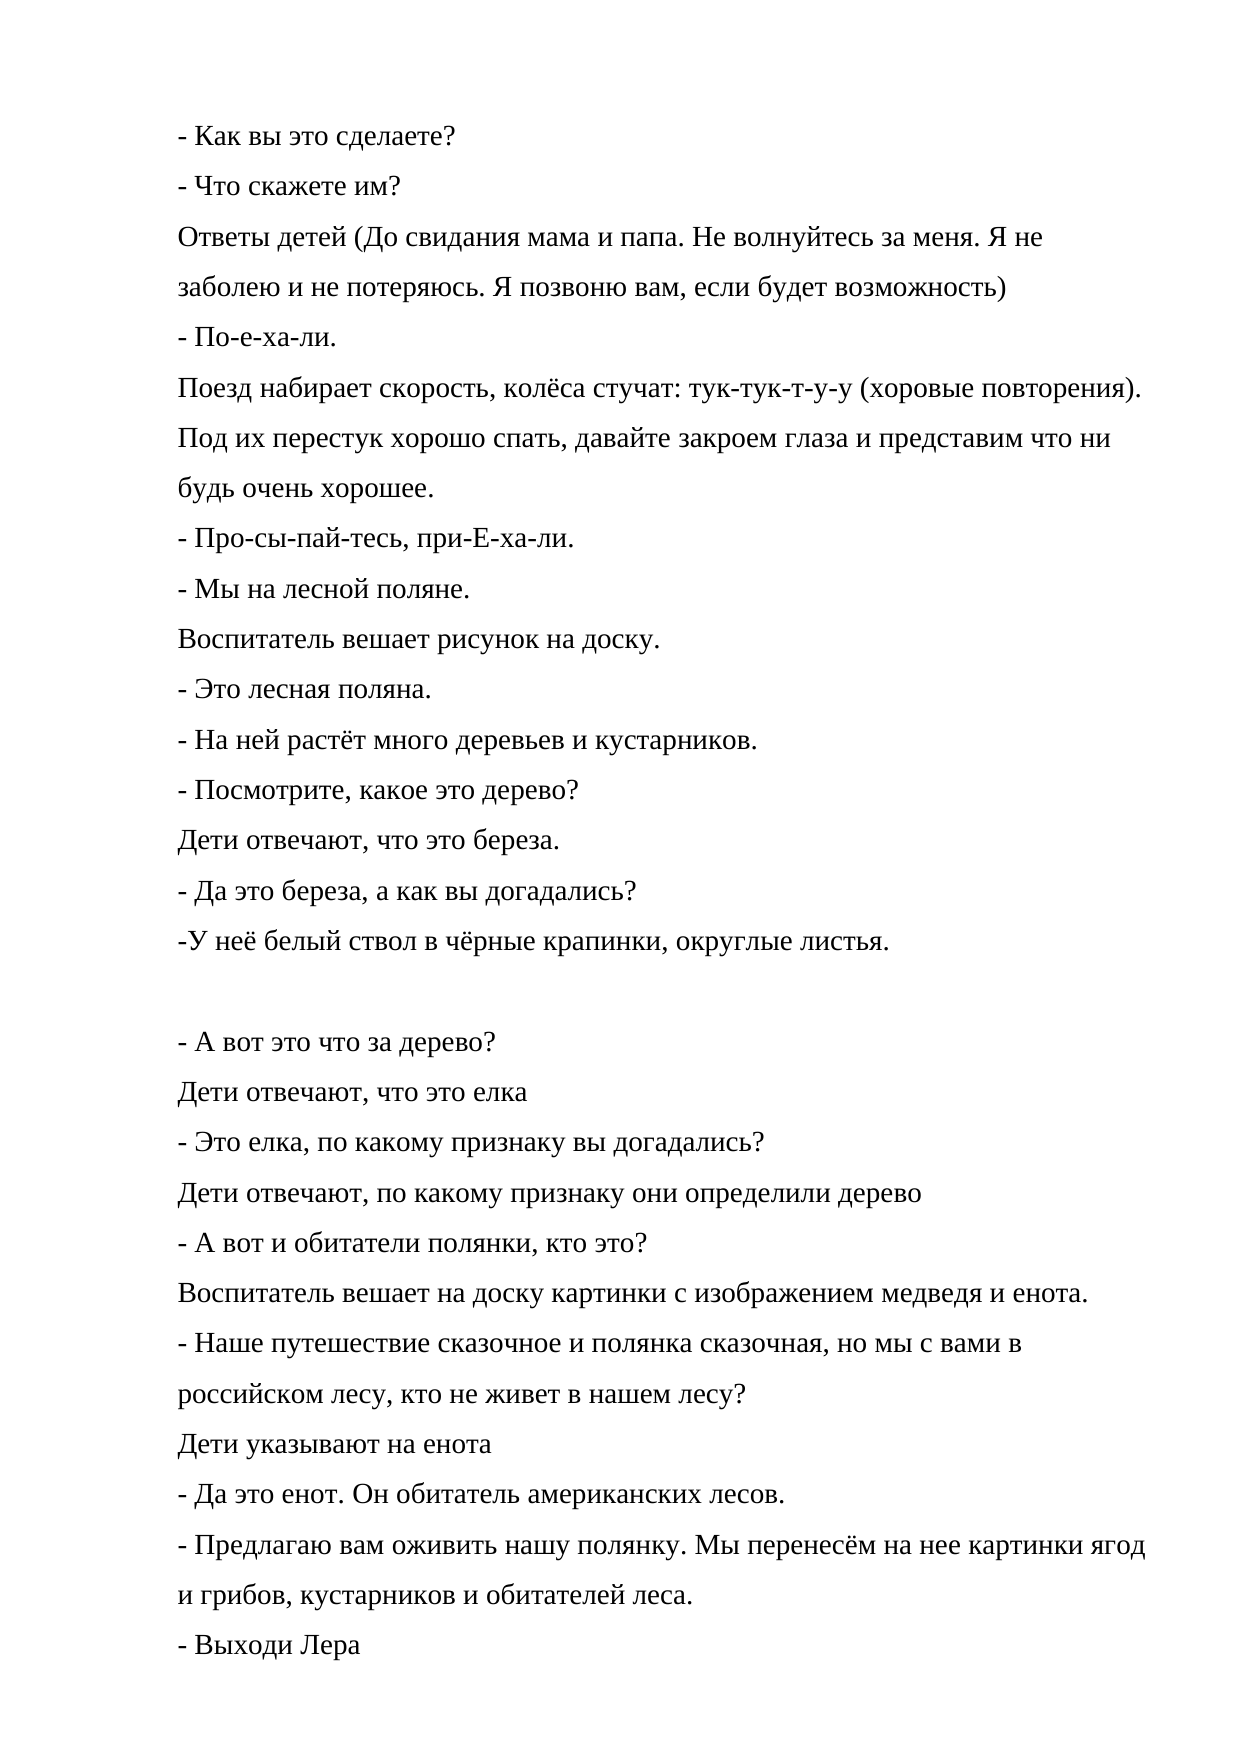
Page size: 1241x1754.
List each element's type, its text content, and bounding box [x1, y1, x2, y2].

text - Наше путешествие сказочное и полянка сказочная, но мы с вами в российском лесу, кто не живет в нашем лесу? [177, 1326, 1152, 1409]
text Поезд набирает скорость, колёса стучат: тук-тук-т-у-у (хоровые повторения). Под их перестук хорошо спать, давайте закроем глаза и представим что ни будь очень хорошее. [177, 370, 1152, 504]
text - Предлагаю вам оживить нашу полянку. Мы перенесём на нее картинки ягод и грибов, кустарников и обитателей леса. [177, 1527, 1152, 1611]
text - Да это береза, а как вы догадались? [177, 873, 1152, 906]
text Дети отвечают, что это береза. [177, 822, 1152, 856]
text - Посмотрите, какое это дерево? [177, 772, 1152, 806]
text Воспитатель вешает рисунок на доску. [177, 621, 1152, 655]
text - Что скажете им? [177, 168, 1152, 202]
text - Это лесная поляна. [177, 672, 1152, 705]
text - А вот это что за дерево? [177, 1024, 1152, 1057]
text Дети указывают на енота - Да это енот. Он обитатель американских лесов. [177, 1426, 1152, 1510]
text - Как вы это сделаете? [177, 118, 1152, 152]
text - А вот и обитатели полянки, кто это? [177, 1225, 1152, 1258]
text Дети отвечают, по какому признаку они определили дерево [177, 1175, 1152, 1208]
text - Выходи Лера [177, 1627, 1152, 1661]
text -У неё белый ствол в чёрные крапинки, округлые листья. [177, 923, 1152, 957]
text Дети отвечают, что это елка [177, 1074, 1152, 1108]
text Воспитатель вешает на доску картинки с изображением медведя и енота. [177, 1275, 1152, 1309]
text Ответы детей (До свидания мама и папа. Не волнуйтесь за меня. Я не заболею и не потеряюсь. Я позвоню вам, если будет возможность) [177, 219, 1152, 303]
text - Про-сы-пай-тесь, при-Е-ха-ли. [177, 521, 1152, 554]
text - Это елка, по какому признаку вы догадались? [177, 1124, 1152, 1158]
text - Мы на лесной поляне. [177, 571, 1152, 604]
text - По-е-ха-ли. [177, 319, 1152, 353]
text - На ней растёт много деревьев и кустарников. [177, 722, 1152, 755]
